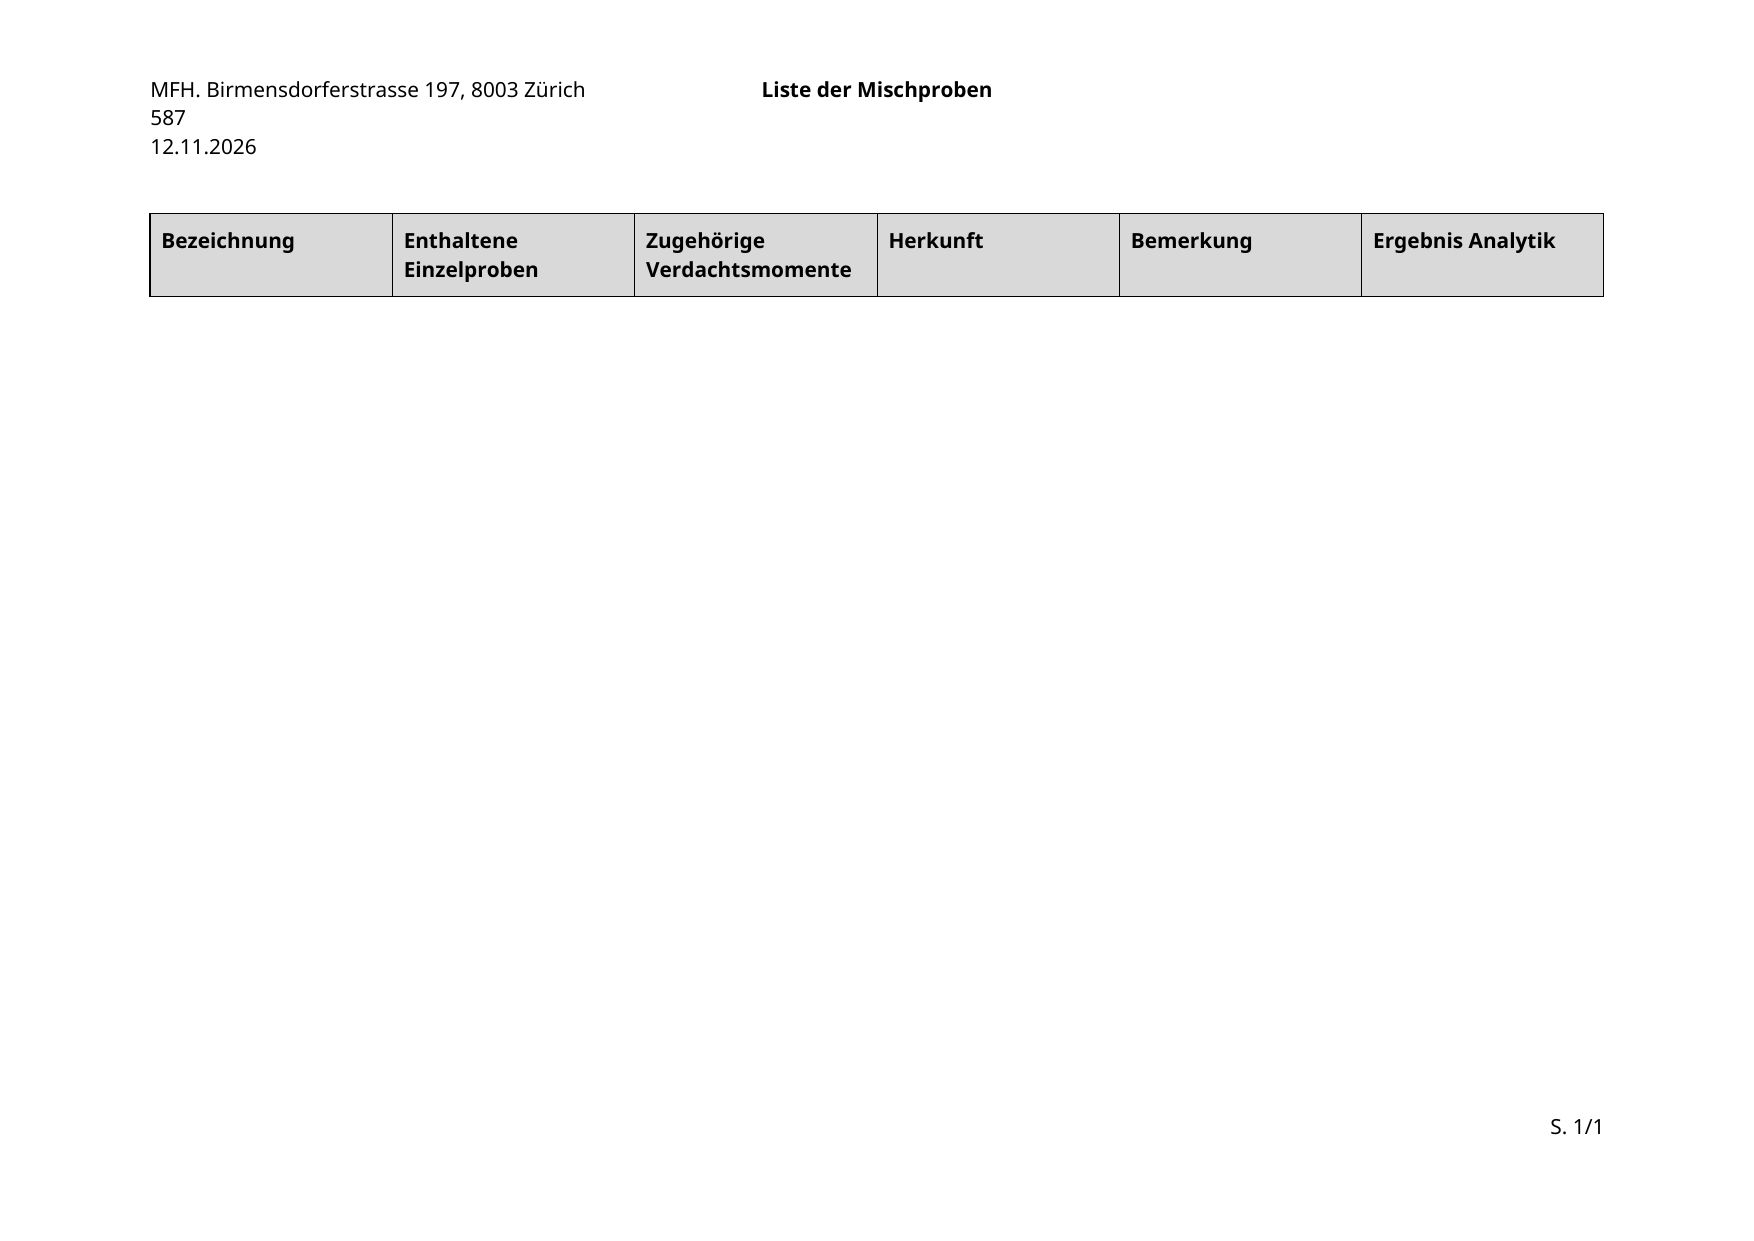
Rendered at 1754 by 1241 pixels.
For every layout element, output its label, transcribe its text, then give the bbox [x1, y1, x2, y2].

table_header Enthaltene Einzelproben [393, 214, 634, 296]
table_header Bemerkung [1120, 214, 1361, 296]
table_header Zugehörige Verdachtsmomente [635, 214, 877, 296]
table_header Ergebnis Analytik [1362, 214, 1603, 296]
table_header Herkunft [878, 214, 1119, 296]
table_header Bezeichnung [151, 214, 392, 296]
